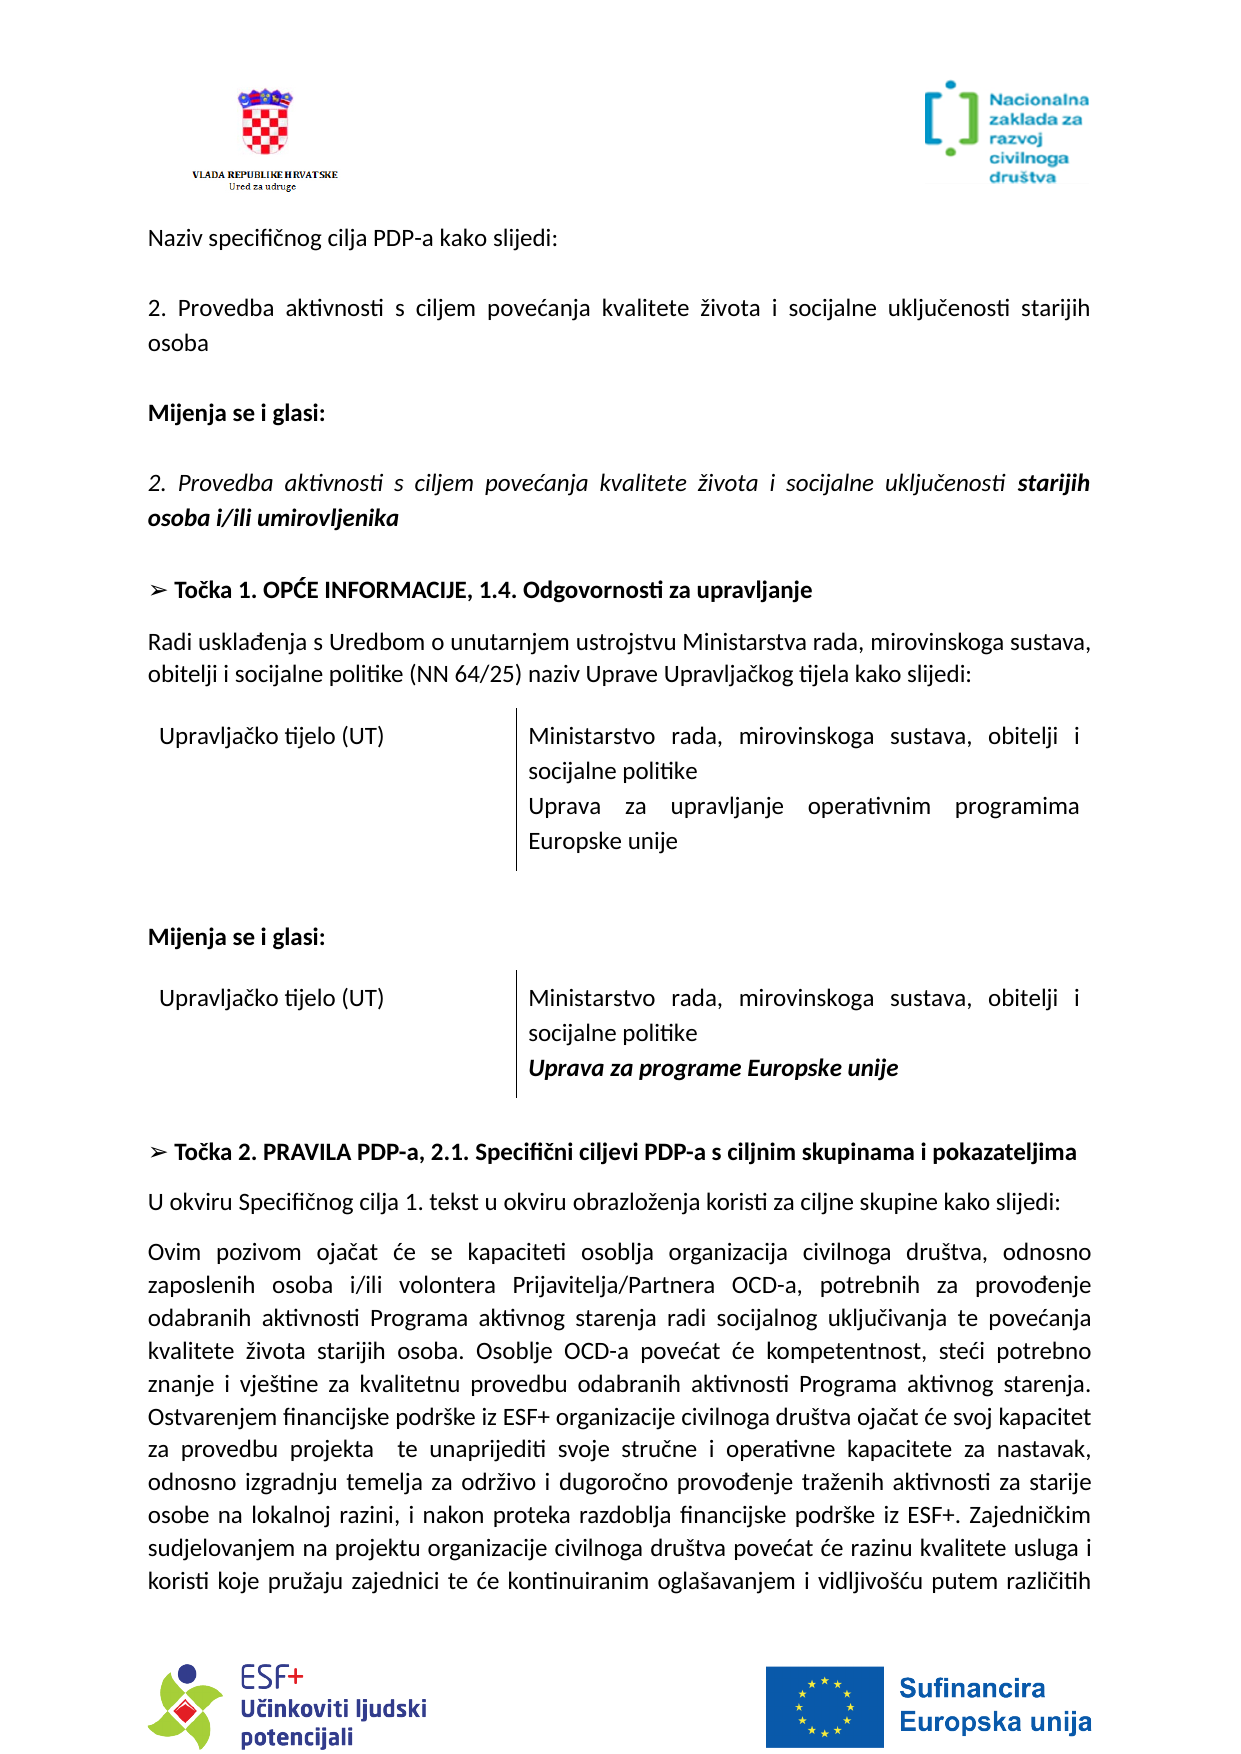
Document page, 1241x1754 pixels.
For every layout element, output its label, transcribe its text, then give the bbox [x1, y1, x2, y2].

table_header Upravljačko tijelo (UT) [148, 708, 516, 871]
picture [147, 1664, 1092, 1750]
text 2. Provedba aktivnosti s ciljem povećanja kvalitete života i socijalne uključenosti starijih osoba i/ili umirovljenika [148, 467, 1093, 533]
table_header Upravljačko tijelo (UT) [148, 970, 516, 1098]
table_header Ministarstvo rada, mirovinskoga sustava, obitelji i socijalne politike Uprava za upravljanje operativnim programima Europske unije [517, 708, 1092, 871]
text ➢ Točka 2. PRAVILA PDP-a, 2.1. Specifični ciljevi PDP-a s ciljnim skupinama i pokazateljima [148, 1133, 1093, 1167]
table_header Ministarstvo rada, mirovinskoga sustava, obitelji i socijalne politike Uprava za programe Europske unije [517, 970, 1092, 1098]
text Mijenja se i glasi: [148, 921, 1093, 951]
text Naziv specifičnog cilja PDP-a kako slijedi: [148, 222, 1093, 253]
text ➢ Točka 1. OPĆE INFORMACIJE, 1.4. Odgovornosti za upravljanje [148, 572, 1093, 606]
picture [147, 73, 389, 223]
text 2. Provedba aktivnosti s ciljem povećanja kvalitete života i socijalne uključenosti starijih osoba [148, 292, 1093, 358]
text U okviru Specifičnog cilja 1. tekst u okviru obrazloženja koristi za ciljne skupine kako slijedi: [148, 1187, 1093, 1217]
text Radi usklađenja s Uredbom o unutarnjem ustrojstvu Ministarstva rada, mirovinskoga sustava, obitelji i socijalne politike (NN 64/25) naziv Uprave Upravljačkog tijela kako slijedi: [148, 626, 1093, 689]
picture [923, 79, 1089, 183]
text Mijenja se i glasi: [148, 397, 1093, 428]
